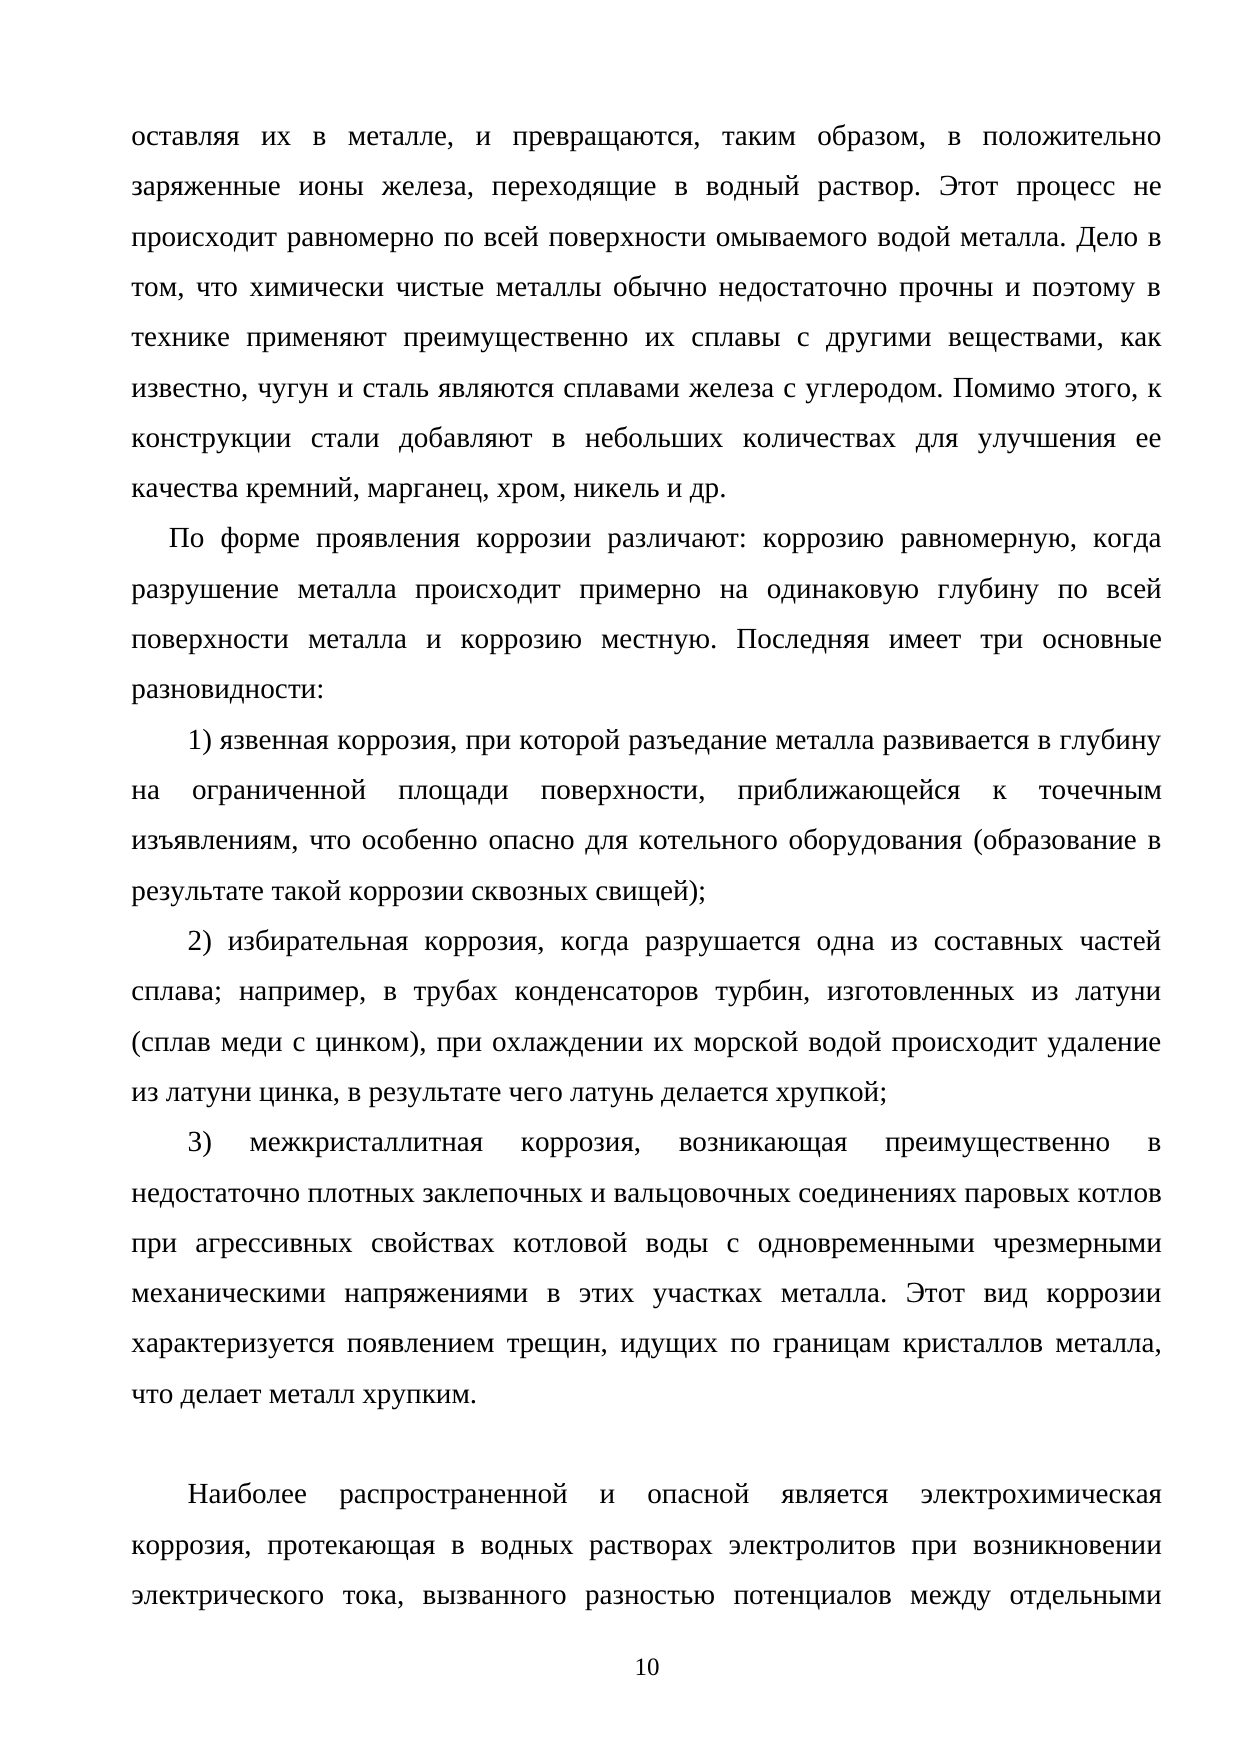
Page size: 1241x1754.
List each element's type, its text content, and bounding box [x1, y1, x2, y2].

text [131, 118, 1162, 504]
text 1) язвенная коррозия, при которой разъедание металла развивается в глубину на ограниченной площади поверхности, приближающейся к точечным изъявлениям, что особенно опасно для котельного оборудования (образование в результате такой коррозии сквозных свищей); [131, 722, 1162, 906]
text По форме проявления коррозии различают: коррозию равномерную, когда разрушение металла происходит примерно на одинаковую глубину по всей поверхности металла и коррозию местную. Последняя имеет три основные разновидности: [131, 521, 1162, 705]
text 3) межкристаллитная коррозия, возникающая преимущественно в недостаточно плотных заклепочных и вальцовочных соединениях паровых котлов при агрессивных свойствах котловой воды с одновременными чрезмерными механическими напряжениями в этих участках металла. Этот вид коррозии характеризуется появлением трещин, идущих по границам кристаллов металла, что делает металл хрупким. [131, 1124, 1162, 1409]
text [131, 1477, 1162, 1611]
text 2) избирательная коррозия, когда разрушается одна из составных частей сплава; например, в трубах конденсаторов турбин, изготовленных из латуни (сплав меди с цинком), при охлаждении их морской водой происходит удаление из латуни цинка, в результате чего латунь делается хрупкой; [131, 923, 1162, 1108]
